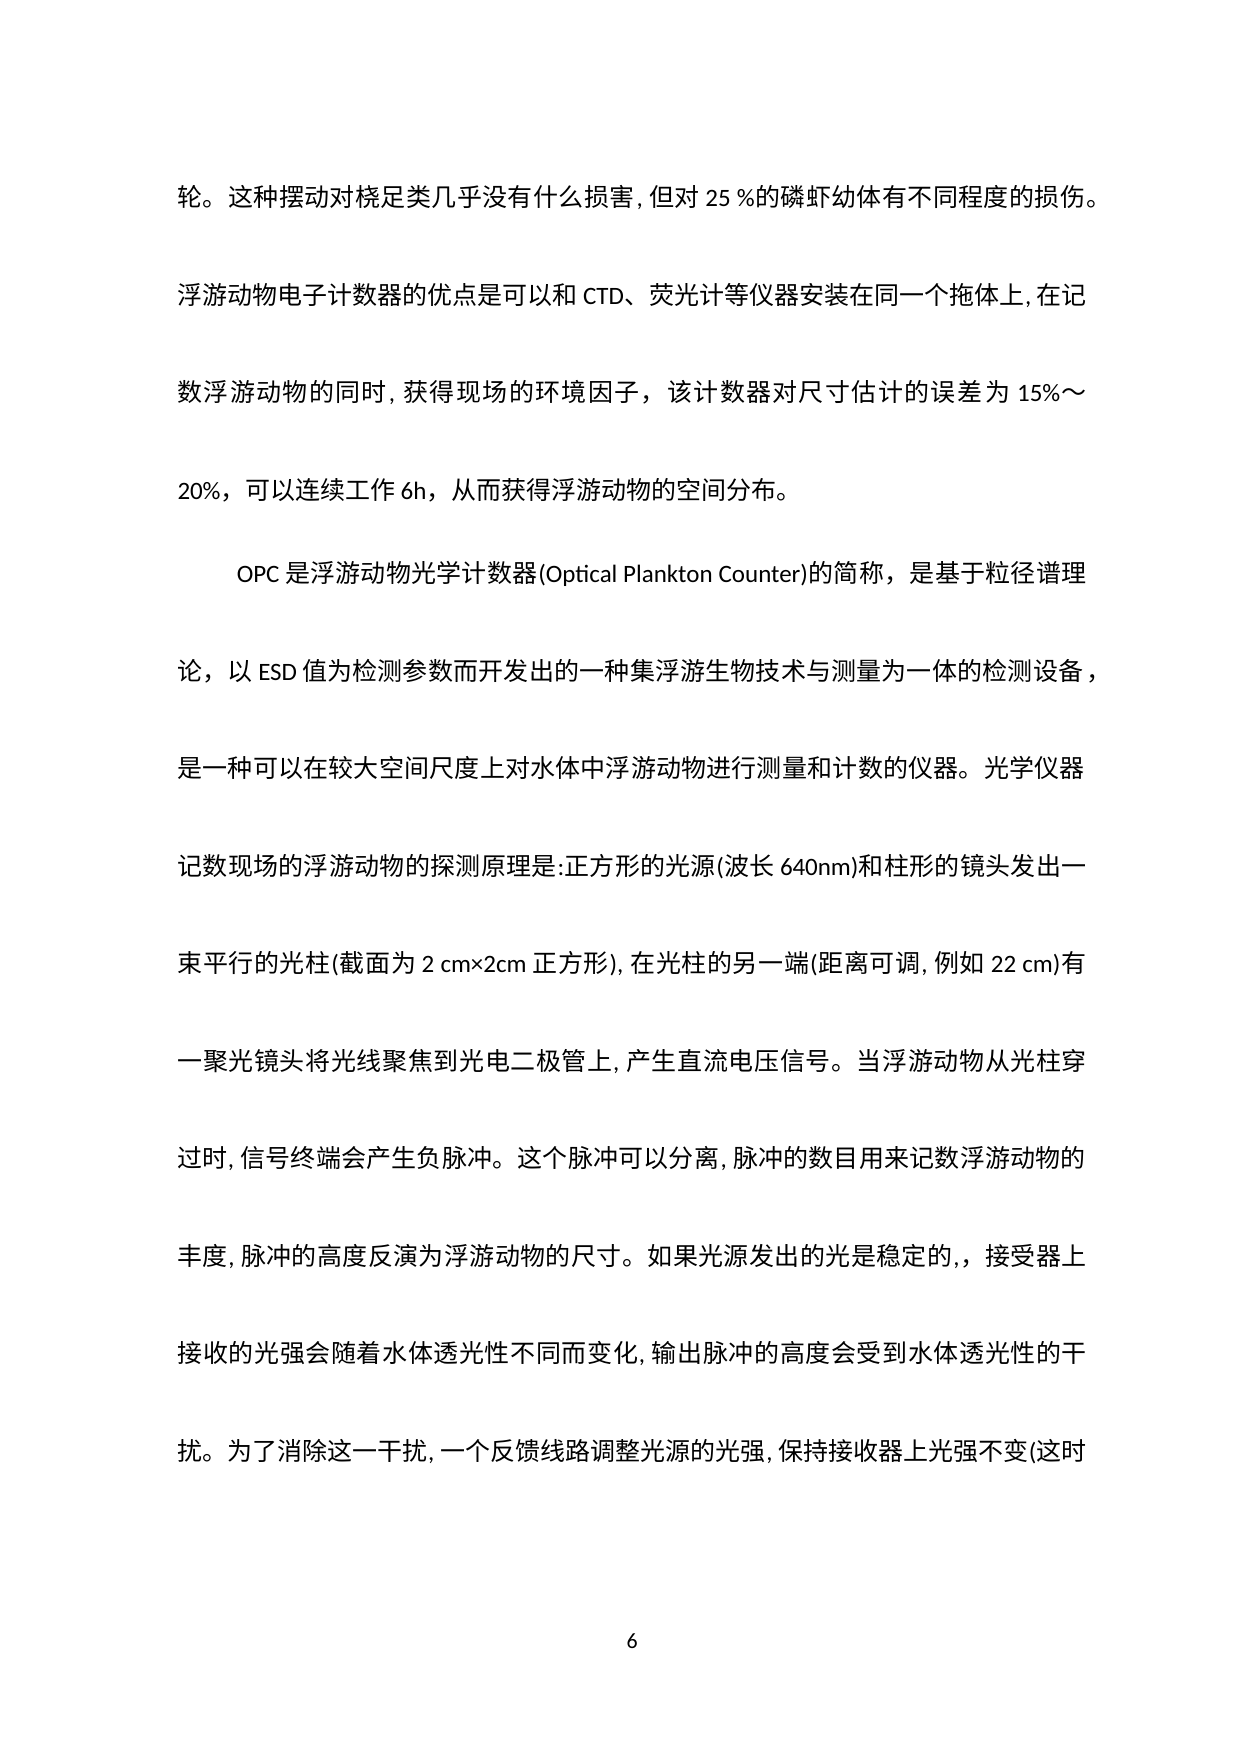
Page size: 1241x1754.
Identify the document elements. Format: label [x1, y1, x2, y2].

text [177, 163, 1087, 521]
text [177, 539, 1087, 1482]
